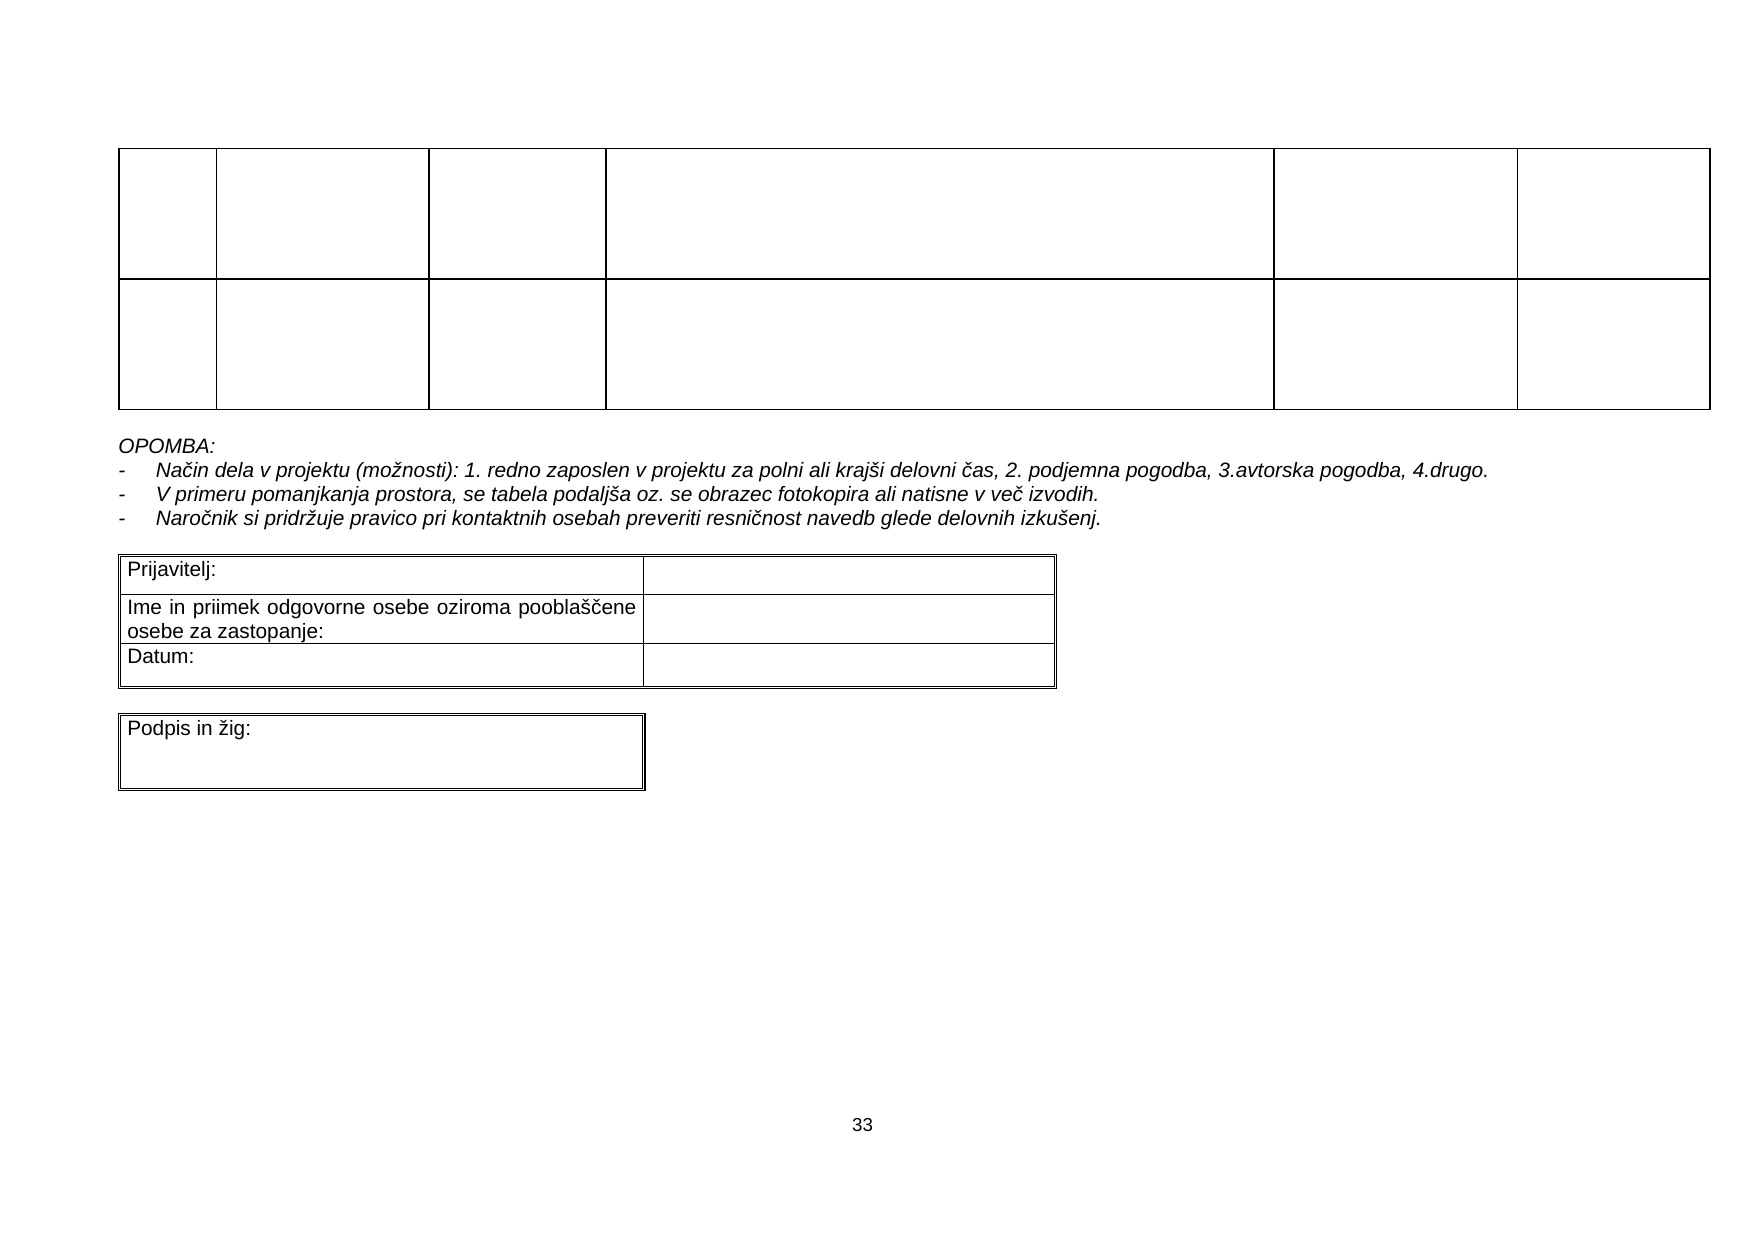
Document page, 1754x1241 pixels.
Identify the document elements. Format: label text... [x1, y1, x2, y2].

text OPOMBA: [118, 434, 1606, 458]
table_cell Datum: [121, 644, 643, 686]
table_cell [1518, 280, 1709, 409]
table_cell [430, 149, 605, 278]
list V primeru pomanjkanja prostora, se tabela podaljša oz. se obrazec fotokopira ali natisne v več izvodih. [118, 482, 1606, 506]
table_cell [120, 149, 216, 278]
table_header Podpis in žig: [121, 716, 642, 788]
list Način dela v projektu (možnosti): 1. redno zaposlen v projektu za polni ali krajši delovni čas, 2. podjemna pogodba, 3.avtorska pogodba, 4.drugo. [118, 458, 1606, 482]
table_cell Ime in priimek odgovorne osebe oziroma pooblaščene osebe za zastopanje: [121, 595, 643, 643]
table_cell [644, 644, 1054, 686]
table_cell [217, 149, 428, 278]
table_cell [607, 280, 1273, 409]
table_cell [430, 280, 605, 409]
table_cell [120, 280, 216, 409]
table_cell [217, 280, 428, 409]
table_header Prijavitelj: [121, 557, 643, 594]
table_cell [644, 595, 1054, 643]
list Naročnik si pridržuje pravico pri kontaktnih osebah preveriti resničnost navedb glede delovnih izkušenj. [118, 506, 1606, 530]
table_cell [607, 149, 1273, 278]
table_cell [1275, 280, 1517, 409]
table_cell [1518, 149, 1709, 278]
table_cell [1275, 149, 1517, 278]
table_header [644, 557, 1054, 594]
